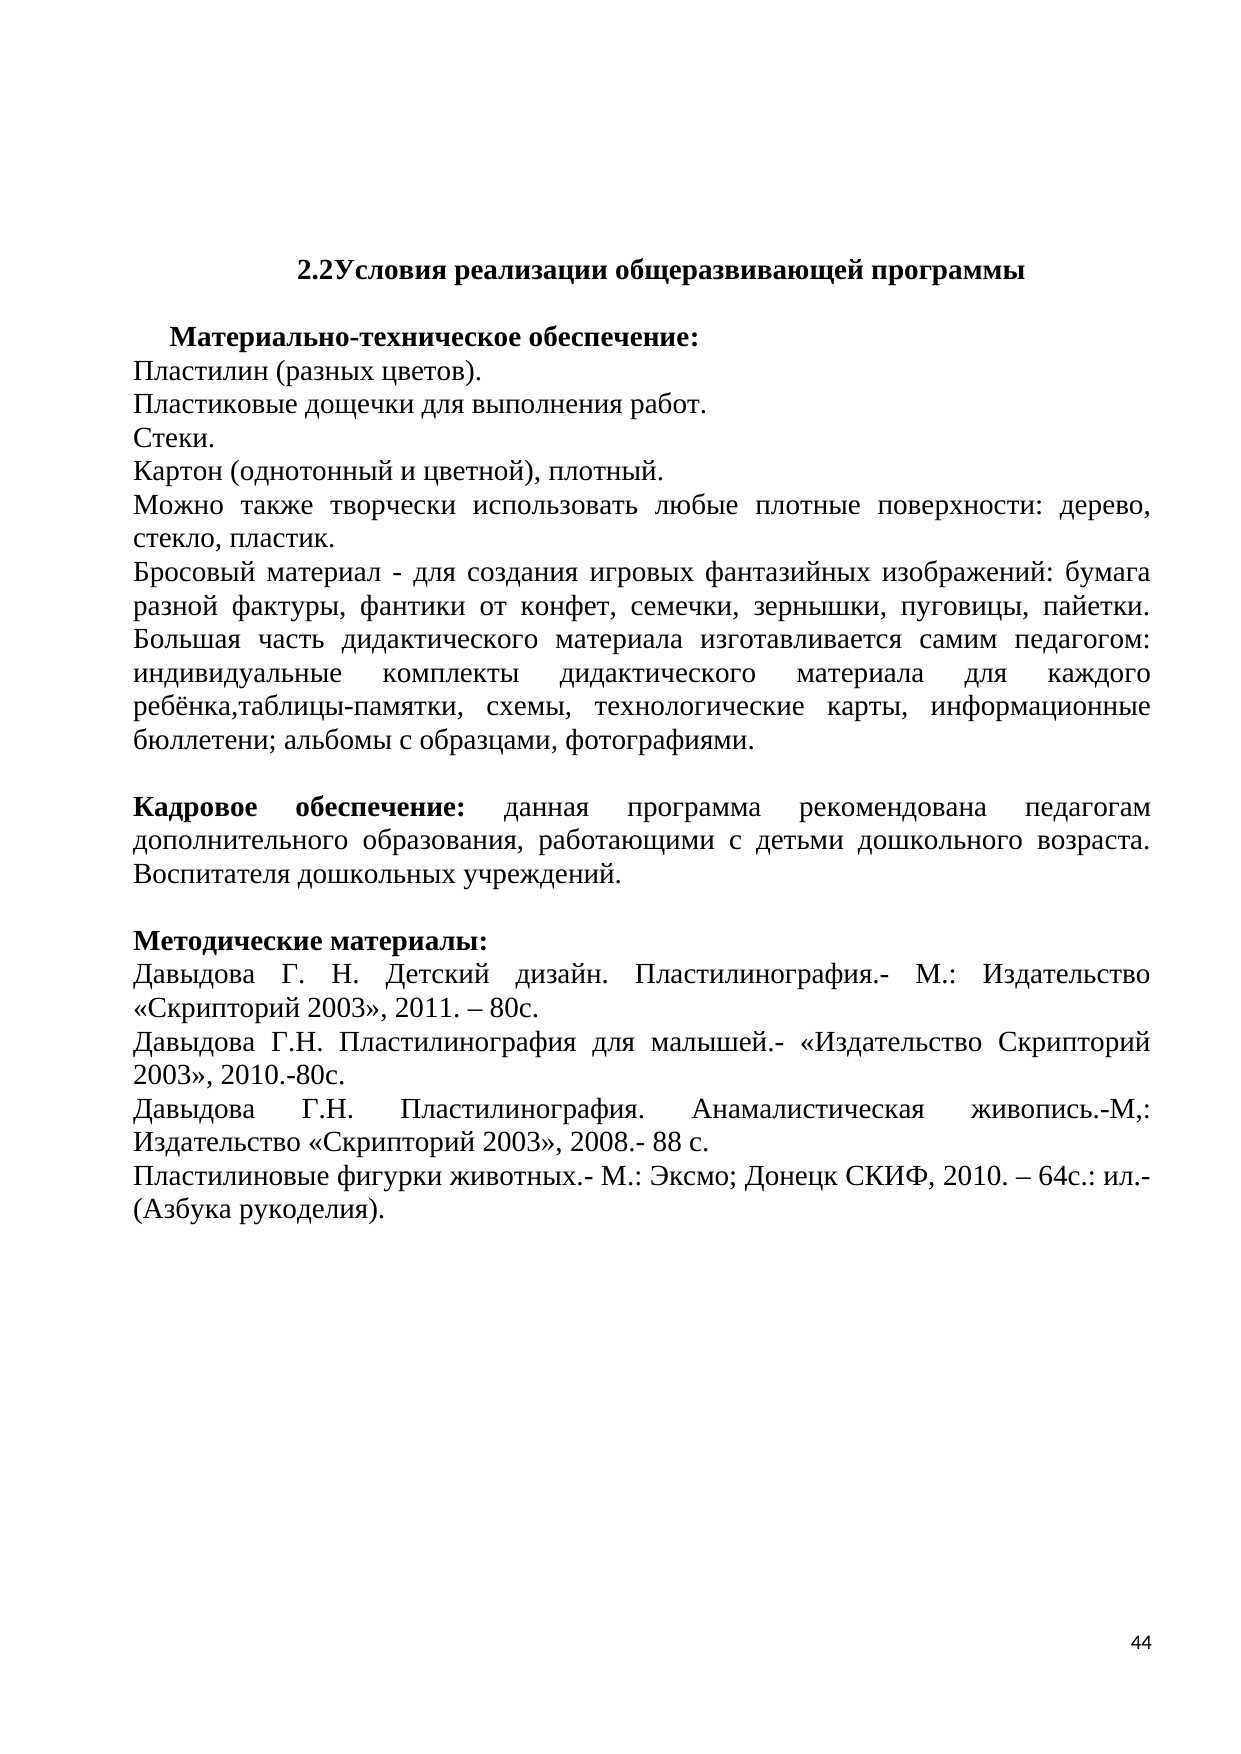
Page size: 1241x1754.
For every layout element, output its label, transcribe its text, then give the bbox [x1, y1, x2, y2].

text Кадровое обеспечение: данная программа рекомендована педагогам дополнительного образования, работающими с детьми дошкольного возраста. Воспитателя дошкольных учреждений. [133, 789, 1152, 889]
text Бросовый материал - для создания игровых фантазийных изображений: бумага разной фактуры, фантики от конфет, семечки, зернышки, пуговицы, пайетки. Большая часть дидактического материала изготавливается самим педагогом: индивидуальные комплекты дидактического материала для каждого ребёнка,таблицы-памятки, схемы, технологические карты, информационные бюллетени; альбомы с образцами, фотографиями. [133, 554, 1152, 755]
text Материально-техническое обеспечение: [133, 319, 1152, 353]
text Можно также творчески использовать любые плотные поверхности: дерево, стекло, пластик. [133, 487, 1152, 554]
text Давыдова Г.Н. Пластилинография для малышей.- «Издательство Скрипторий 2003», 2010.-80с. [133, 1024, 1152, 1091]
text Давыдова Г. Н. Детский дизайн. Пластилинография.- М.: Издательство «Скрипторий 2003», 2011. – 80с. [133, 957, 1152, 1024]
text Стеки. Картон (однотонный и цветной), плотный. [133, 420, 1152, 487]
text Пластиковые дощечки для выполнения работ. [133, 386, 1152, 420]
text Методические материалы: [133, 923, 1152, 957]
text Пластилиновые фигурки животных.- М.: Эксмо; Донецк СКИФ, 2010. – 64с.: ил.- (Азбука рукоделия). [133, 1158, 1152, 1225]
text 2.2Условия реализации общеразвивающей программы [170, 252, 1152, 286]
text Давыдова Г.Н. Пластилинография. Анамалистическая живопись.-М,: Издательство «Скрипторий 2003», 2008.- 88 с. [133, 1091, 1152, 1158]
text Пластилин (разных цветов). [133, 353, 1152, 386]
